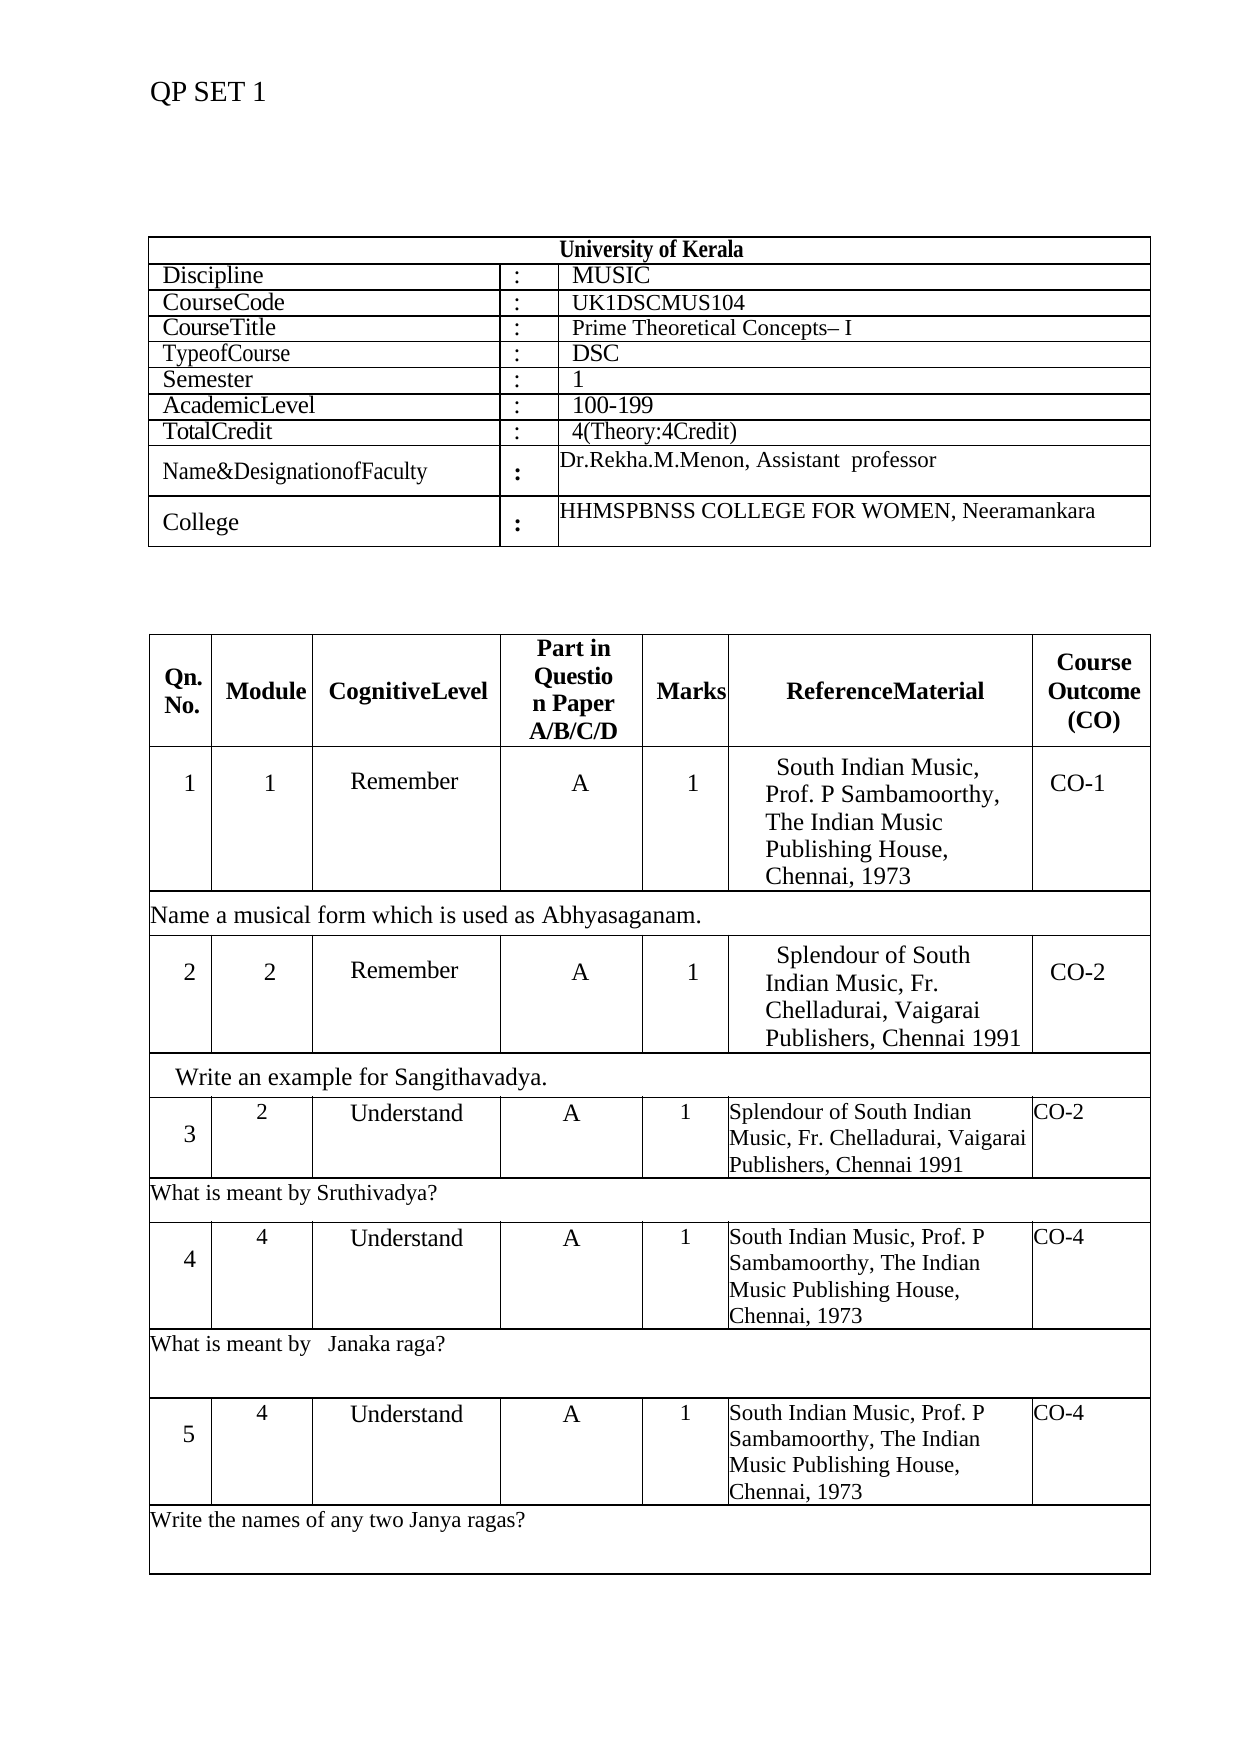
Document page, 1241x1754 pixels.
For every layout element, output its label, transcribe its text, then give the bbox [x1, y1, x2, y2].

table_cell : [501, 317, 558, 341]
table_cell A [501, 1223, 642, 1328]
table_cell 2 [150, 936, 211, 1052]
table_cell Dr.Rekha.M.Menon, Assistant professor [559, 446, 1150, 495]
table_cell : [501, 395, 558, 419]
table_cell Semester [149, 368, 499, 393]
table_cell : [501, 342, 558, 367]
table_cell Name a musical form which is used as Abhyasaganam. [150, 892, 1150, 934]
table_header Qn. No. [150, 635, 211, 746]
table_cell Prime Theoretical Concepts– I [559, 317, 1150, 341]
table_cell South Indian Music, Prof. P Sambamoorthy, The Indian Music Publishing House, Chennai, 1973 [729, 1223, 1032, 1328]
table_cell CourseTitle [149, 317, 499, 341]
table_cell 5 [150, 1399, 211, 1504]
table_cell What is meant by Sruthivadya? [150, 1179, 1150, 1221]
table_header University of Kerala [149, 238, 1150, 263]
table_cell : [501, 497, 558, 546]
table_cell South Indian Music, Prof. P Sambamoorthy, The Indian Music Publishing House, Chennai, 1973 [729, 1399, 1032, 1504]
table_cell : [501, 446, 558, 495]
table_header Marks [643, 635, 728, 746]
table_cell DSC [559, 342, 1150, 367]
table_header Course Outcome (CO) [1033, 635, 1150, 746]
table_cell CO-1 [1033, 747, 1150, 890]
table_cell Name&DesignationofFaculty [149, 446, 499, 495]
table_header Module [212, 635, 312, 746]
table_cell HHMSPBNSS COLLEGE FOR WOMEN, Neeramankara [559, 497, 1150, 546]
table_cell : [501, 368, 558, 393]
table_header Part in Question Paper A/B/C/D [501, 635, 642, 746]
table_cell 3 [150, 1098, 211, 1177]
table_header ReferenceMaterial [729, 635, 1032, 746]
table_cell 2 [212, 936, 312, 1052]
table_cell 4 [150, 1223, 211, 1328]
table_cell What is meant by Janaka raga? [150, 1330, 1150, 1397]
table_cell CourseCode [149, 291, 499, 315]
table_cell Remember [313, 936, 500, 1052]
table_cell : [501, 265, 558, 289]
table_cell Understand [313, 1399, 500, 1504]
table_cell A [501, 1098, 642, 1177]
table_cell 4 [212, 1399, 312, 1504]
table_cell : [501, 291, 558, 315]
table_cell TotalCredit [149, 421, 499, 444]
table_cell 1 [150, 747, 211, 890]
table_cell CO-2 [1033, 936, 1150, 1052]
table_cell Splendour of South Indian Music, Fr. Chelladurai, Vaigarai Publishers, Chennai 1991 [729, 1098, 1032, 1177]
table_cell A [501, 1399, 642, 1504]
table_cell Splendour of South Indian Music, Fr. Chelladurai, Vaigarai Publishers, Chennai 1991 [729, 936, 1032, 1052]
table_cell 1 [643, 747, 728, 890]
table_cell TypeofCourse [149, 342, 499, 367]
table_cell South Indian Music, Prof. P Sambamoorthy, The Indian Music Publishing House, Chennai, 1973 [729, 747, 1032, 890]
table_cell CO-4 [1033, 1399, 1150, 1504]
table_cell 1 [643, 1223, 728, 1328]
table_cell 4(Theory:4Credit) [559, 421, 1150, 444]
table_cell Understand [313, 1098, 500, 1177]
table_cell UK1DSCMUS104 [559, 291, 1150, 315]
table_cell 4 [212, 1223, 312, 1328]
table_cell Write an example for Sangithavadya. [150, 1054, 1150, 1096]
table_cell A [501, 747, 642, 890]
table_cell A [501, 936, 642, 1052]
table_cell AcademicLevel [149, 395, 499, 419]
table_cell MUSIC [559, 265, 1150, 289]
table_cell Understand [313, 1223, 500, 1328]
table_cell Write the names of any two Janya ragas? [150, 1506, 1150, 1573]
table_cell 100-199 [559, 395, 1150, 419]
table_cell CO-2 [1033, 1098, 1150, 1177]
table_cell Remember [313, 747, 500, 890]
table_cell 1 [212, 747, 312, 890]
table_cell 1 [643, 936, 728, 1052]
table_cell 1 [559, 368, 1150, 393]
table_cell College [149, 497, 499, 546]
table_header CognitiveLevel [313, 635, 500, 746]
table_cell 2 [212, 1098, 312, 1177]
table_cell 1 [643, 1098, 728, 1177]
table_cell CO-4 [1033, 1223, 1150, 1328]
table_cell 1 [643, 1399, 728, 1504]
table_cell Discipline [149, 265, 499, 289]
table_cell : [501, 421, 558, 444]
